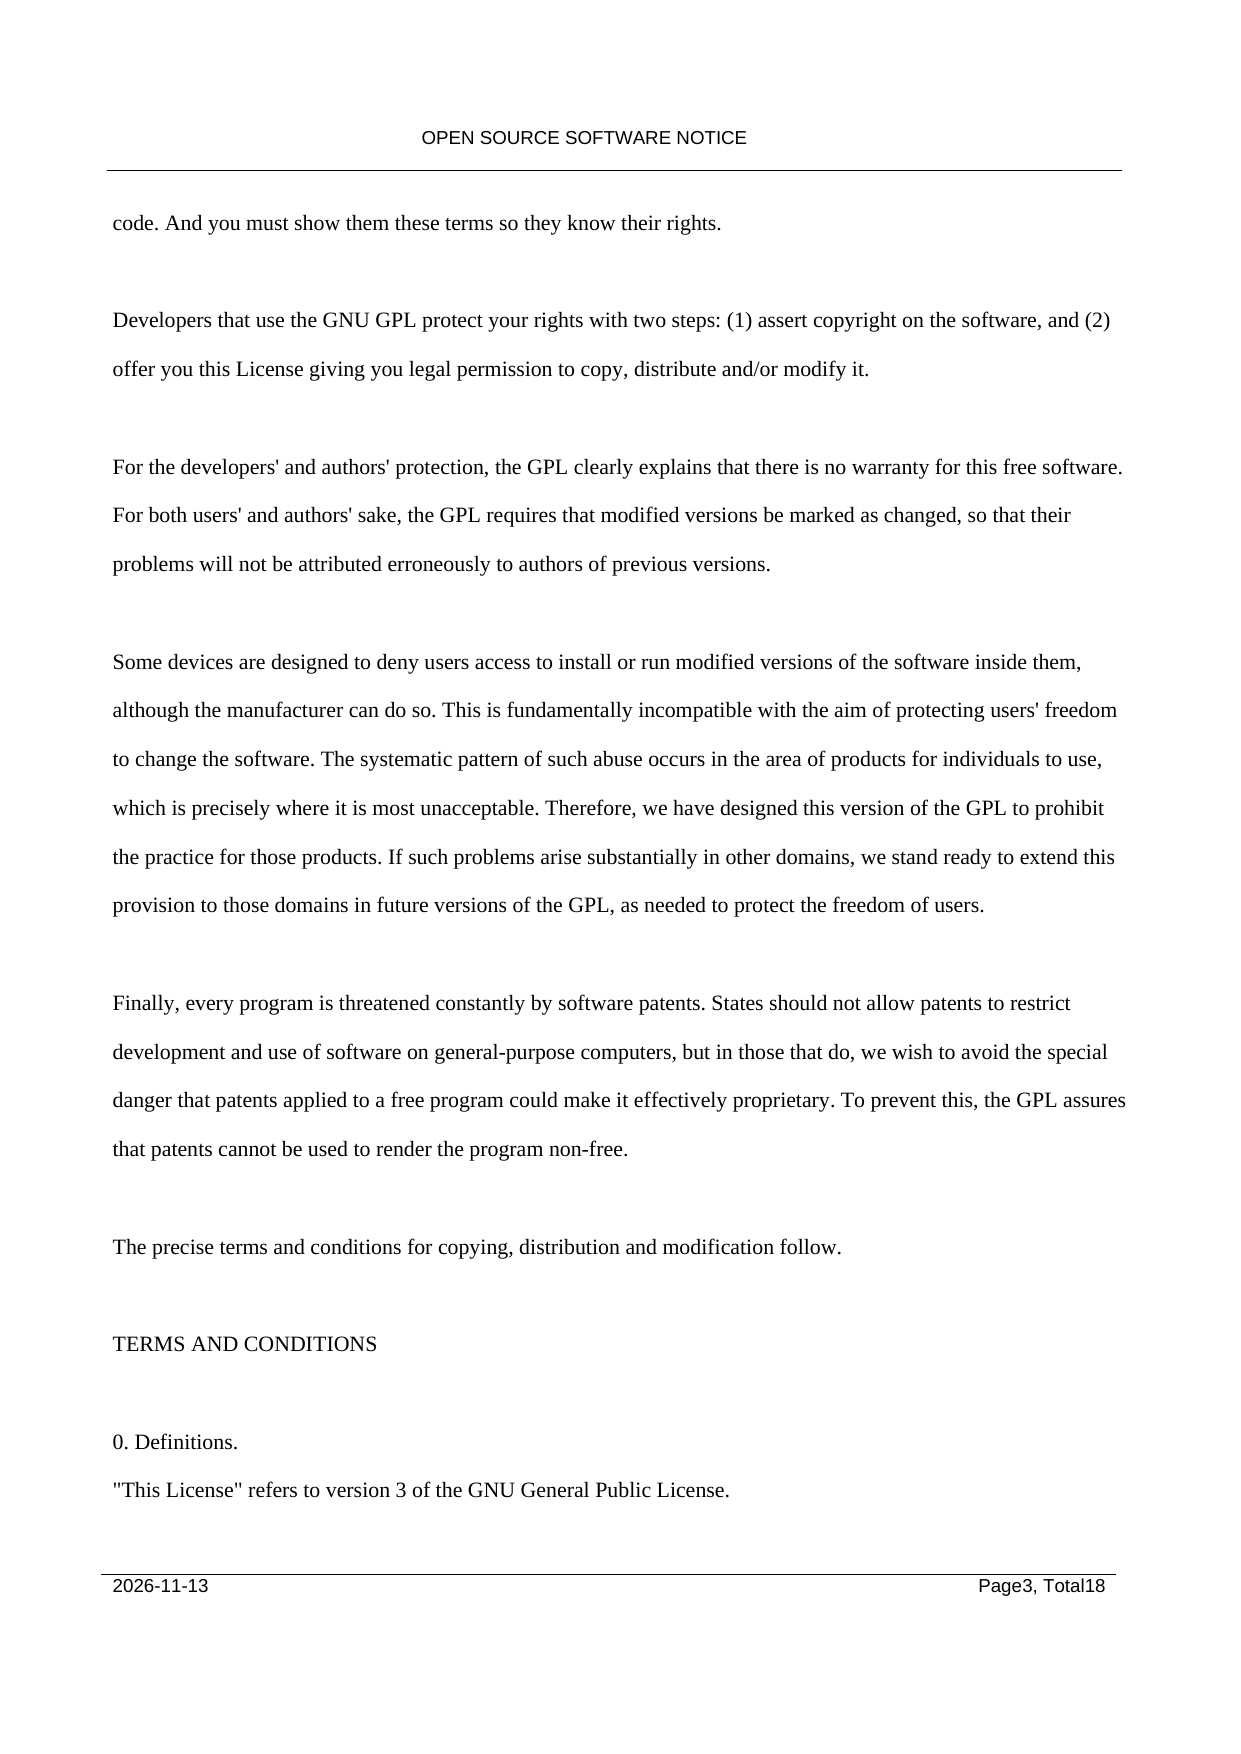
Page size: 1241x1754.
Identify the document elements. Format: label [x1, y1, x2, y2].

text [112, 206, 1128, 1506]
